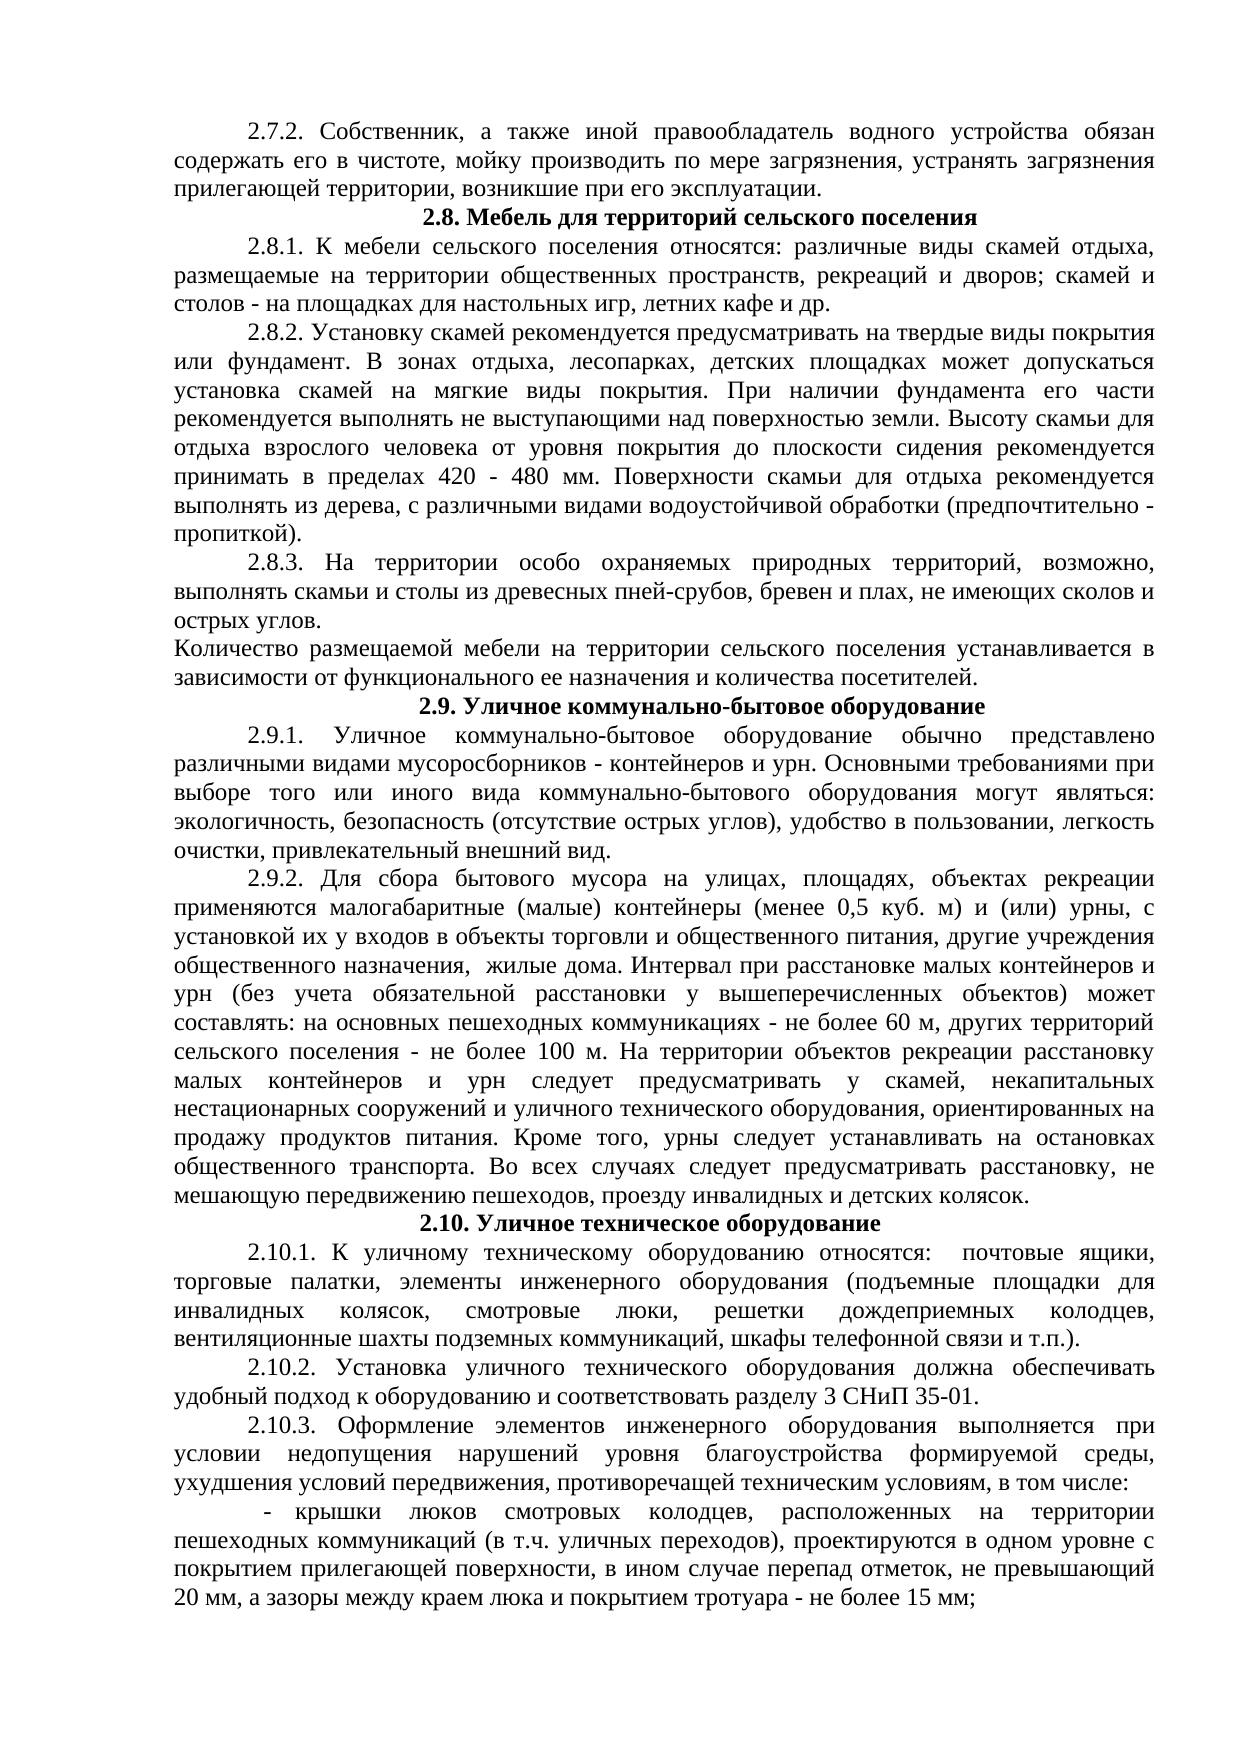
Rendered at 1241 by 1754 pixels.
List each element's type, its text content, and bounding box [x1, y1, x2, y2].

text 2.9.2. Для сбора бытового мусора на улицах, площадях, объектах рекреации применяются малогабаритные (малые) контейнеры (менее 0,5 куб. м) и (или) урны, с установкой их у входов в объекты торговли и общественного питания, другие учреждения общественного назначения, жилые дома. Интервал при расстановке малых контейнеров и урн (без учета обязательной расстановки у вышеперечисленных объектов) может составлять: на основных пешеходных коммуникациях - не более 60 м, других территорий сельского поселения - не более 100 м. На территории объектов рекреации расстановку малых контейнеров и урн следует предусматривать у скамей, некапитальных нестационарных сооружений и уличного технического оборудования, ориентированных на продажу продуктов питания. Кроме того, урны следует устанавливать на остановках общественного транспорта. Во всех случаях следует предусматривать расстановку, не мешающую передвижению пешеходов, проезду инвалидных и детских колясок. [173, 863, 1156, 1208]
text 2.8.3. На территории особо охраняемых природных территорий, возможно, выполнять скамьи и столы из древесных пней-срубов, бревен и плах, не имеющих сколов и острых углов. [173, 547, 1156, 633]
text 2.7.2. Собственник, а также иной правообладатель водного устройства обязан содержать его в чистоте, мойку производить по мере загрязнения, устранять загрязнения прилегающей территории, возникшие при его эксплуатации. [173, 116, 1156, 202]
text Количество размещаемой мебели на территории сельского поселения устанавливается в зависимости от функционального ее назначения и количества посетителей. [173, 633, 1156, 691]
text 2.9.1. Уличное коммунально-бытовое оборудование обычно представлено различными видами мусоросборников - контейнеров и урн. Основными требованиями при выборе того или иного вида коммунально-бытового оборудования могут являться: экологичность, безопасность (отсутствие острых углов), удобство в пользовании, легкость очистки, привлекательный внешний вид. [173, 720, 1156, 863]
text 2.10. Уличное техническое оборудование [173, 1208, 1156, 1237]
text 2.10.3. Оформление элементов инженерного оборудования выполняется при условии недопущения нарушений уровня благоустройства формируемой среды, ухудшения условий передвижения, противоречащей техническим условиям, в том числе: [173, 1410, 1156, 1496]
text 2.10.1. К уличному техническому оборудованию относятся: почтовые ящики, торговые палатки, элементы инженерного оборудования (подъемные площадки для инвалидных колясок, смотровые люки, решетки дождеприемных колодцев, вентиляционные шахты подземных коммуникаций, шкафы телефонной связи и т.п.). [173, 1237, 1156, 1352]
list крышки люков смотровых колодцев, расположенных на территории пешеходных коммуникаций (в т.ч. уличных переходов), проектируются в одном уровне с покрытием прилегающей поверхности, в ином случае перепад отметок, не превышающий 20 мм, а зазоры между краем люка и покрытием тротуара - не более 15 мм; [173, 1496, 1156, 1611]
text 2.8.2. Установку скамей рекомендуется предусматривать на твердые виды покрытия или фундамент. В зонах отдыха, лесопарках, детских площадках может допускаться установка скамей на мягкие виды покрытия. При наличии фундамента его части рекомендуется выполнять не выступающими над поверхностью земли. Высоту скамьи для отдыха взрослого человека от уровня покрытия до плоскости сидения рекомендуется принимать в пределах 420 - 480 мм. Поверхности скамьи для отдыха рекомендуется выполнять из дерева, с различными видами водоустойчивой обработки (предпочтительно - пропиткой). [173, 317, 1156, 547]
text 2.9. Уличное коммунально-бытовое оборудование [173, 691, 1156, 720]
text 2.10.2. Установка уличного технического оборудования должна обеспечивать удобный подход к оборудованию и соответствовать разделу 3 СНиП 35-01. [173, 1352, 1156, 1410]
text 2.8. Мебель для территорий сельского поселения [173, 202, 1156, 231]
text 2.8.1. К мебели сельского поселения относятся: различные виды скамей отдыха, размещаемые на территории общественных пространств, рекреаций и дворов; скамей и столов - на площадках для настольных игр, летних кафе и др. [173, 231, 1156, 317]
